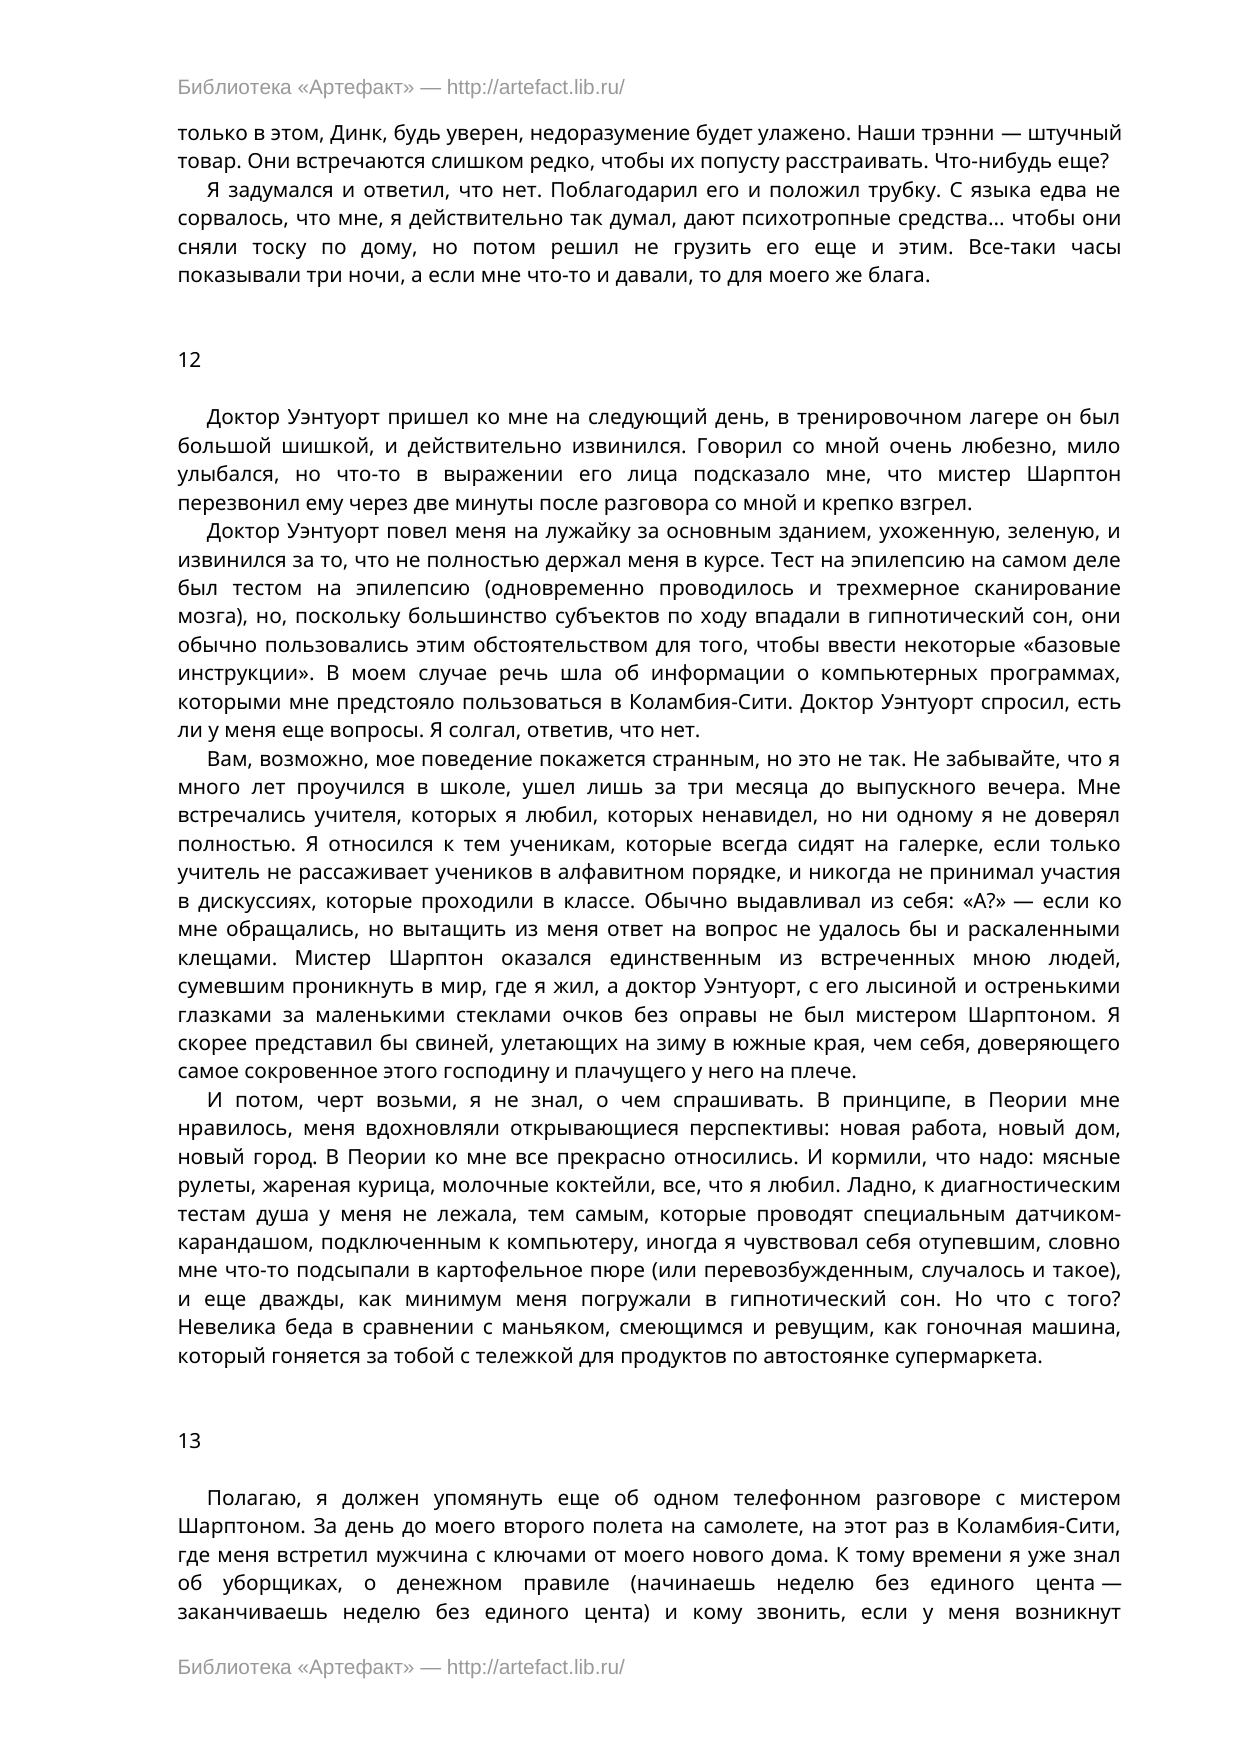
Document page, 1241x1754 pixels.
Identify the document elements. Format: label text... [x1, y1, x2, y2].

text Доктор Уэнтуорт пришел ко мне на следующий день, в тренировочном лагере он был большой шишкой, и действительно извинился. Говорил со мной очень любезно, мило улыбался, но что-то в выражении его лица подсказало мне, что мистер Шарптон перезвонил ему через две минуты после разговора со мной и крепко взгрел. [177, 402, 1122, 516]
text Вам, возможно, мое поведение покажется странным, но это не так. Не забывайте, что я много лет проучился в школе, ушел лишь за три месяца до выпускного вечера. Мне встречались учителя, которых я любил, которых ненавидел, но ни одному я не доверял полностью. Я относился к тем ученикам, которые всегда сидят на галерке, если только учитель не рассаживает учеников в алфавитном порядке, и никогда не принимал участия в дискуссиях, которые проходили в классе. Обычно выдавливал из себя: «А?» — если ко мне обращались, но вытащить из меня ответ на вопрос не удалось бы и раскаленными клещами. Мистер Шарптон оказался единственным из встреченных мною людей, сумевшим проникнуть в мир, где я жил, а доктор Уэнтуорт, с его лысиной и остренькими глазками за маленькими стеклами очков без оправы не был мистером Шарптоном. Я скорее представил бы свиней, улетающих на зиму в южные края, чем себя, доверяющего самое сокровенное этого господину и плачущего у него на плече. [177, 744, 1122, 1085]
text 12 [177, 346, 1122, 374]
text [177, 1483, 1122, 1625]
text Доктор Уэнтуорт повел меня на лужайку за основным зданием, ухоженную, зеленую, и извинился за то, что не полностью держал меня в курсе. Тест на эпилепсию на самом деле был тестом на эпилепсию (одновременно проводилось и трехмерное сканирование мозга), но, поскольку большинство субъектов по ходу впадали в гипнотический сон, они обычно пользовались этим обстоятельством для того, чтобы ввести некоторые «базовые инструкции». В моем случае речь шла об информации о компьютерных программах, которыми мне предстояло пользоваться в Коламбия-Сити. Доктор Уэнтуорт спросил, есть ли у меня еще вопросы. Я солгал, ответив, что нет. [177, 516, 1122, 744]
text И потом, черт возьми, я не знал, о чем спрашивать. В принципе, в Пеории мне нравилось, меня вдохновляли открывающиеся перспективы: новая работа, новый дом, новый город. В Пеории ко мне все прекрасно относились. И кормили, что надо: мясные рулеты, жареная курица, молочные коктейли, все, что я любил. Ладно, к диагностическим тестам душа у меня не лежала, тем самым, которые проводят специальным датчиком-карандашом, подключенным к компьютеру, иногда я чувствовал себя отупевшим, словно мне что-то подсыпали в картофельное пюре (или перевозбужденным, случалось и такое), и еще дважды, как минимум меня погружали в гипнотический сон. Но что с того? Невелика беда в сравнении с маньяком, смеющимся и ревущим, как гоночная машина, который гоняется за тобой с тележкой для продуктов по автостоянке супермаркета. [177, 1085, 1122, 1369]
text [177, 118, 1122, 175]
text 13 [177, 1426, 1122, 1455]
text Я задумался и ответил, что нет. Поблагодарил его и положил трубку. С языка едва не сорвалось, что мне, я действительно так думал, дают психотропные средства... чтобы они сняли тоску по дому, но потом решил не грузить его еще и этим. Все-таки часы показывали три ночи, а если мне что-то и давали, то для моего же блага. [177, 175, 1122, 289]
